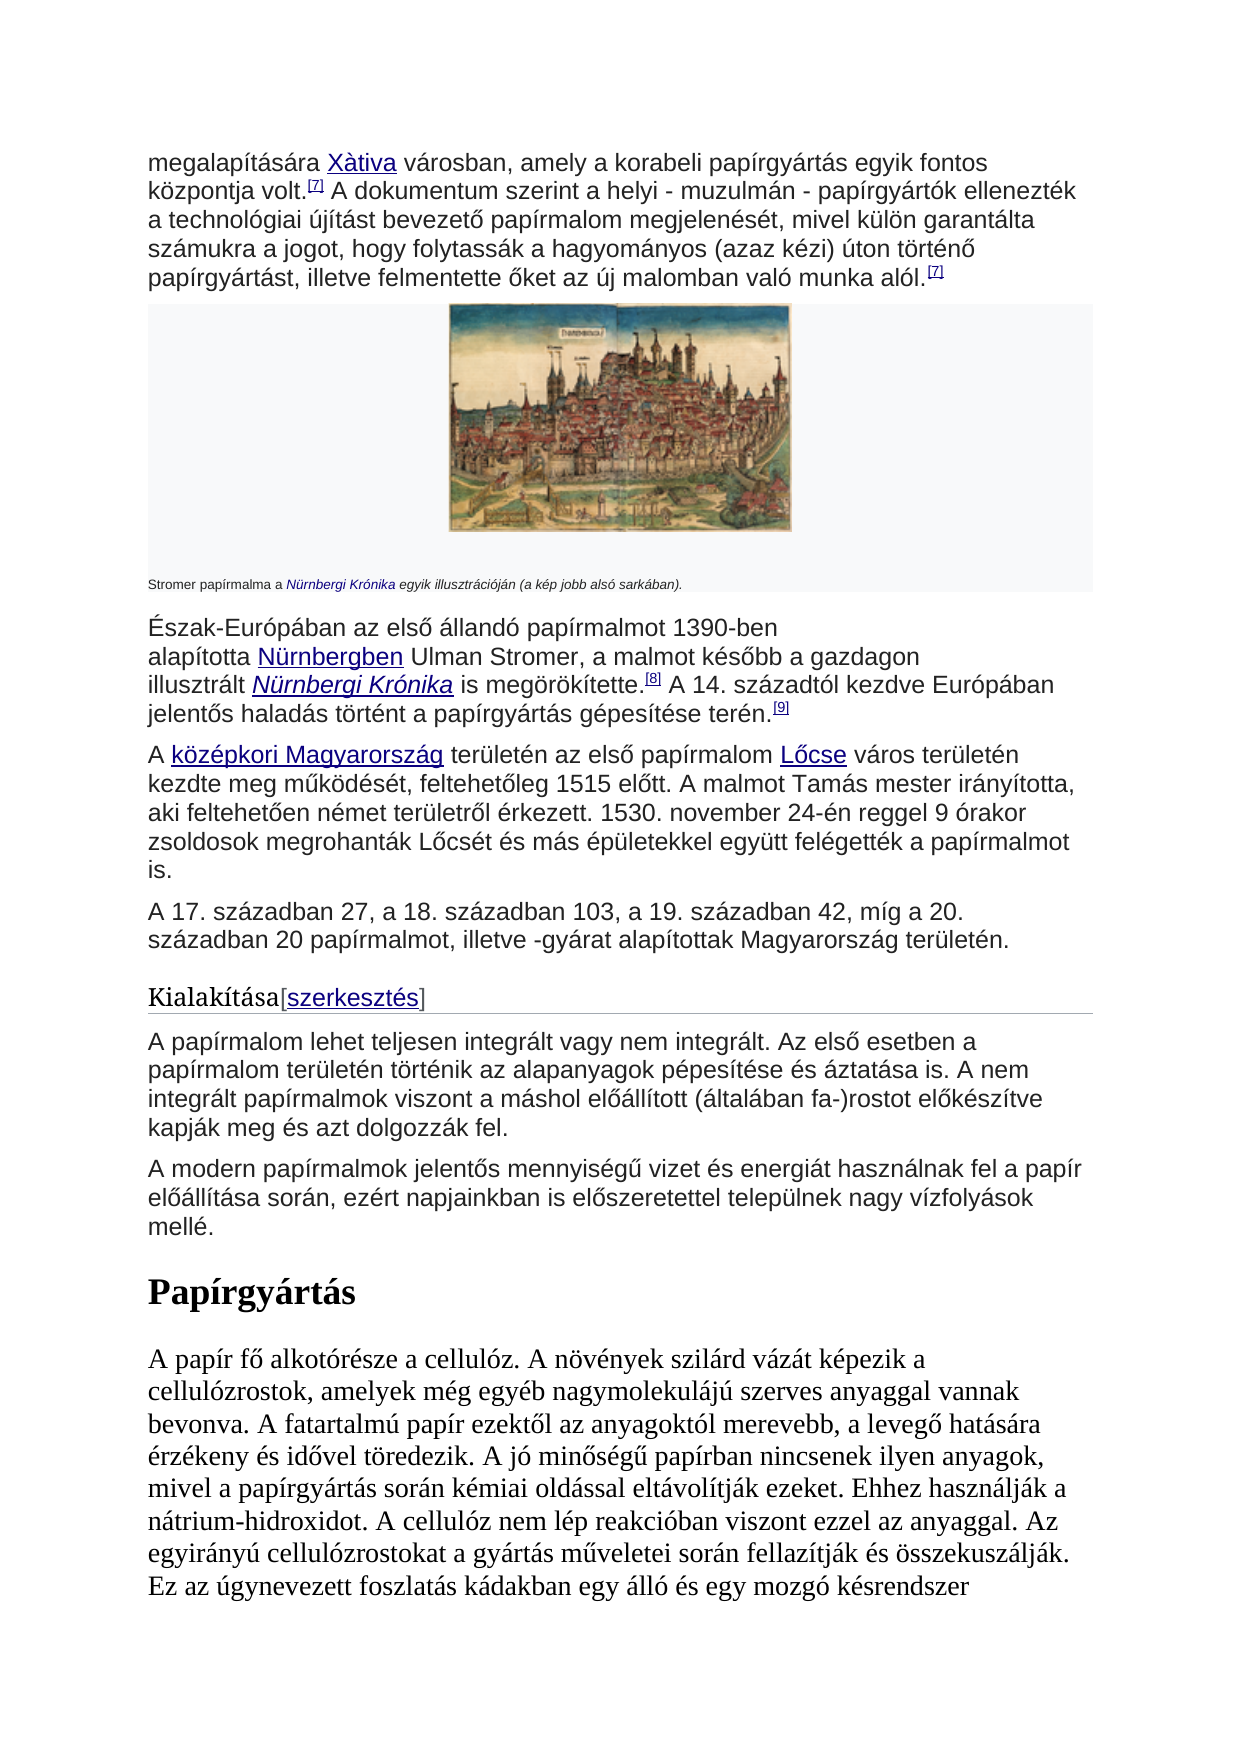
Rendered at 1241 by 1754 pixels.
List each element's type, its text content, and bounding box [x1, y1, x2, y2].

text A papírmalom lehet teljesen integrált vagy nem integrált. Az első esetben a papírmalom területén történik az alapanyagok pépesítése és áztatása is. A nem integrált papírmalmok viszont a máshol előállított (általában fa-)rostot előkészítve kapják meg és azt dolgozzák fel. [148, 1027, 1093, 1142]
text Észak-Európában az első állandó papírmalmot 1390-ben alapította Nürnbergben Ulman Stromer, a malmot később a gazdagon illusztrált Nürnbergi Krónika is megörökítette.[8] A 14. századtól kezdve Európában jelentős haladás történt a papírgyártás gépesítése terén.[9] [148, 613, 1093, 728]
text A 17. században 27, a 18. században 103, a 19. században 42, míg a 20. században 20 papírmalmot, illetve -gyárat alapítottak Magyarország területén. [148, 897, 1093, 954]
text Papírgyártás [148, 1270, 1093, 1313]
subtitle Kialakítása[szerkesztés] [148, 979, 1093, 1013]
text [148, 1342, 1093, 1601]
text A modern papírmalmok jelentős mennyiségű vizet és energiát használnak fel a papír előállítása során, ezért napjainkban is előszeretettel települnek nagy vízfolyások mellé. [148, 1154, 1093, 1241]
text A középkori Magyarország területén az első papírmalom Lőcse város területén kezdte meg működését, feltehetőleg 1515 előtt. A malmot Tamás mester irányította, aki feltehetően német területről érkezett. 1530. november 24-én reggel 9 órakor zsoldosok megrohanták Lőcsét és más épületekkel együtt felégették a papírmalmot is. [148, 740, 1093, 884]
picture [448, 303, 792, 532]
text Stromer papírmalma a Nürnbergi Krónika egyik illusztrációján (a kép jobb alsó sarkában). [148, 557, 1093, 592]
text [148, 148, 1093, 291]
